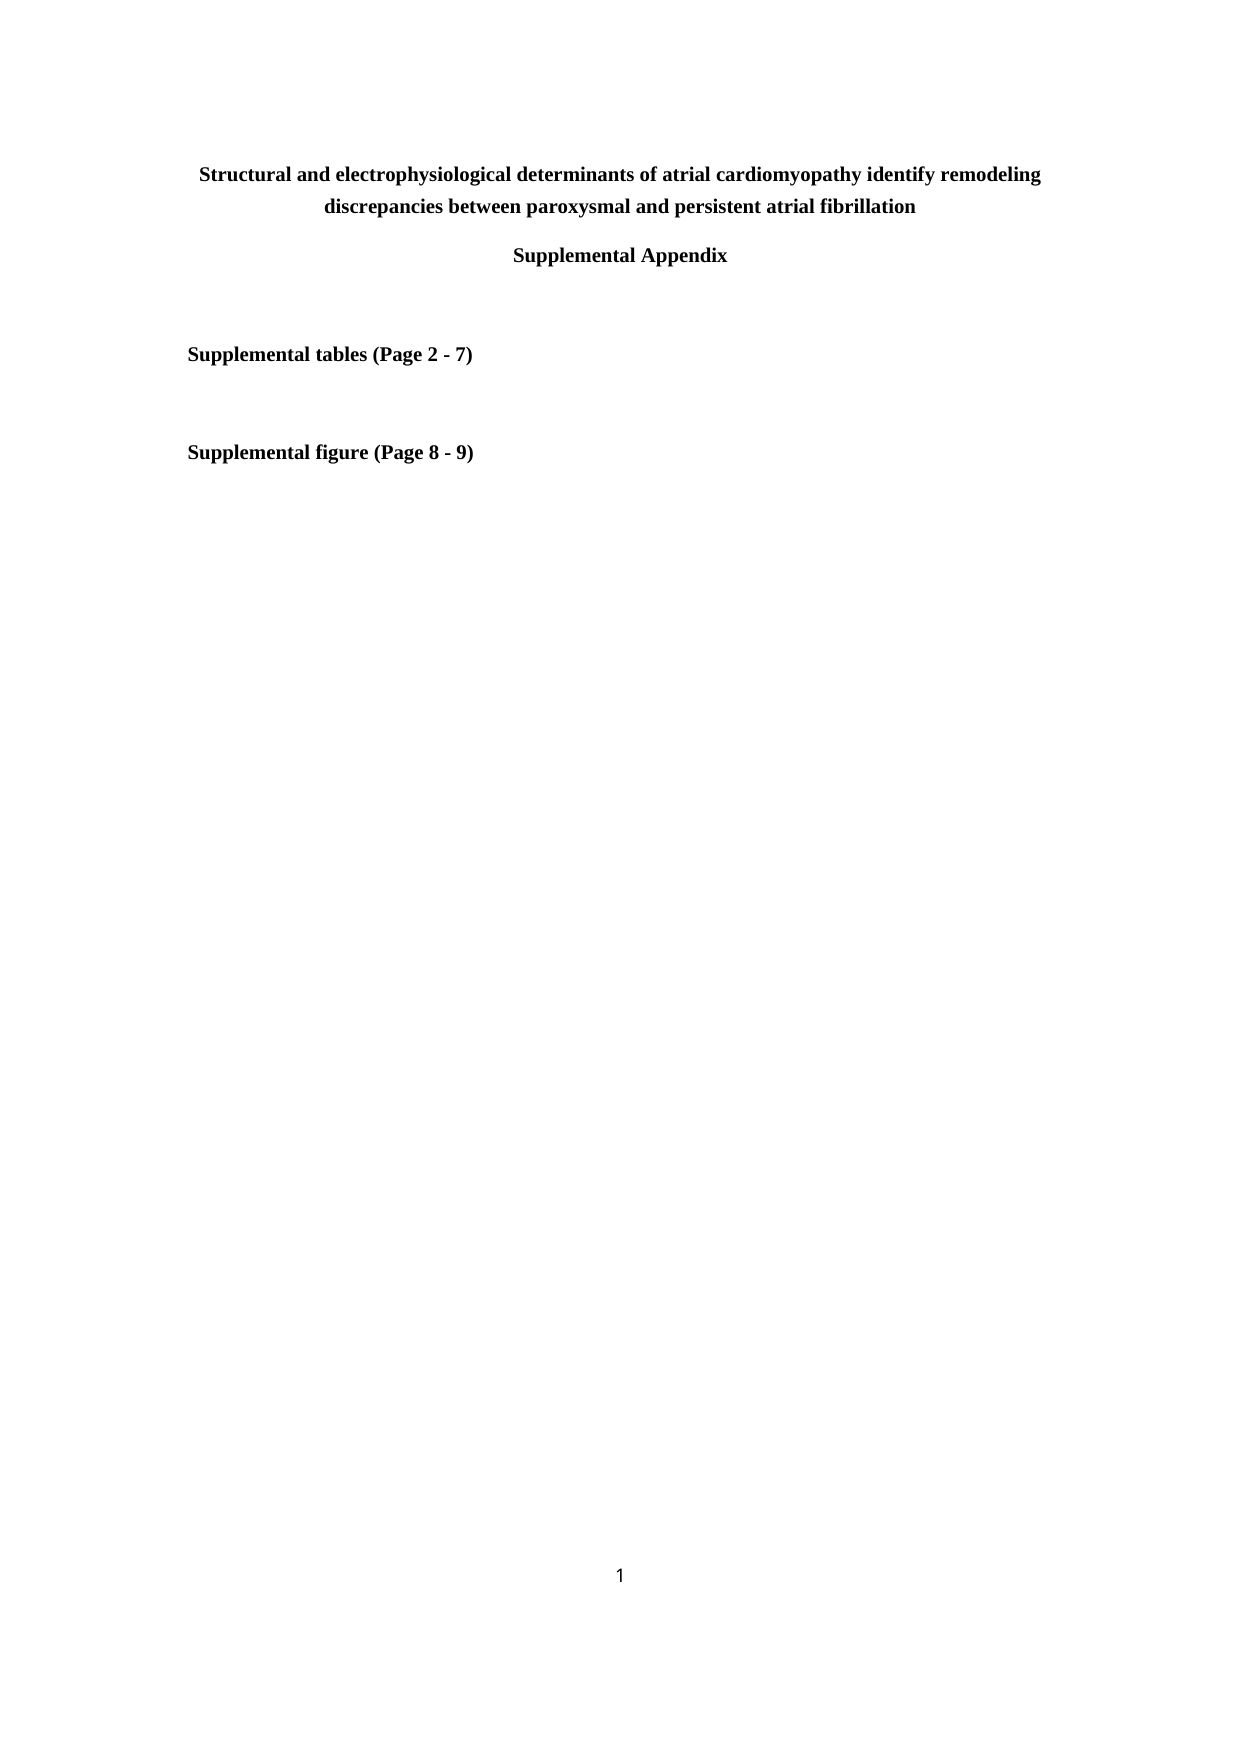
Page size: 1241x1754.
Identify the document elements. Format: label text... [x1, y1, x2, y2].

text Structural and electrophysiological determinants of atrial cardiomyopathy identify remodeling discrepancies between paroxysmal and persistent atrial fibrillation [187, 157, 1053, 222]
text Supplemental tables (Page 2 - 7) [187, 337, 1053, 370]
text Supplemental Appendix [187, 239, 1053, 272]
text Supplemental figure (Page 8 - 9) [187, 436, 1053, 468]
